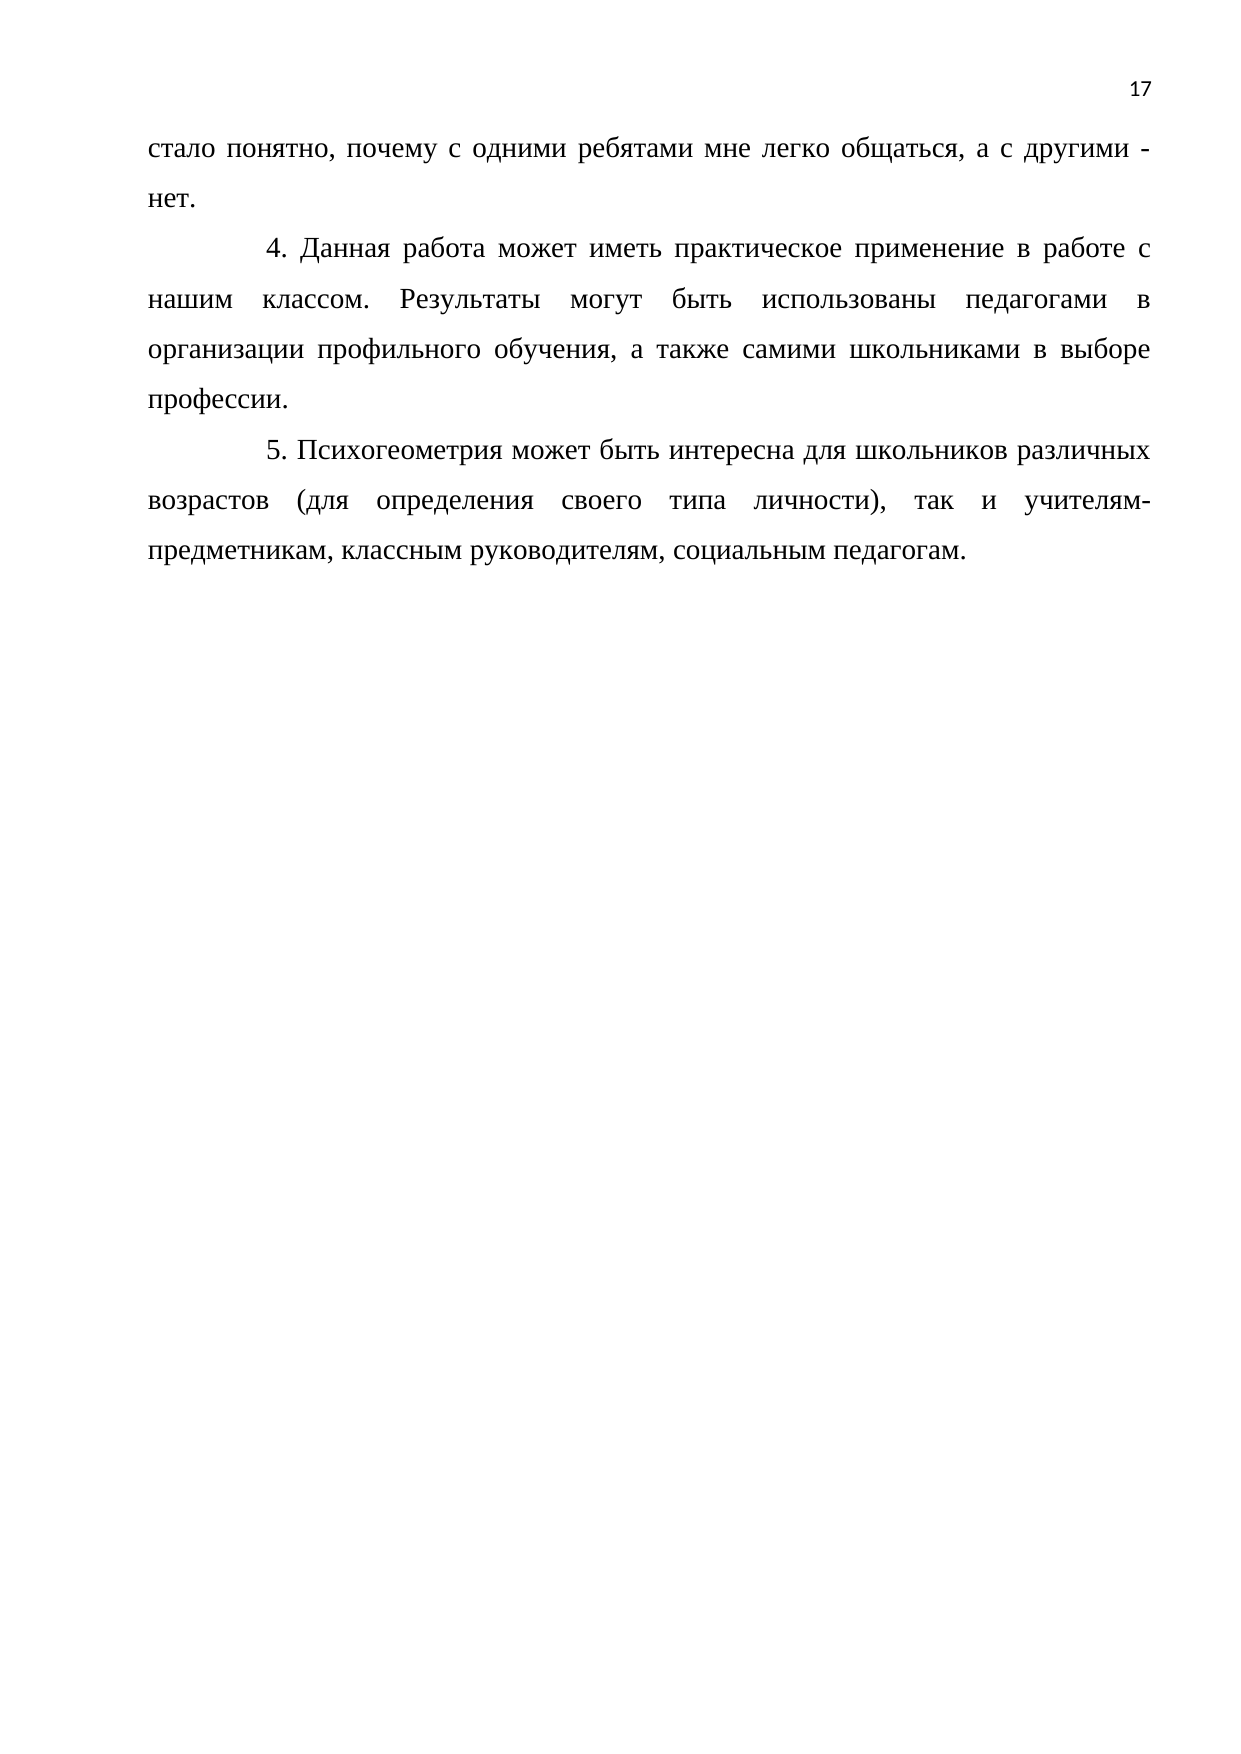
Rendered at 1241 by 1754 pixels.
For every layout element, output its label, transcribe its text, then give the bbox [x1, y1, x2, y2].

text 4. Данная работа может иметь практическое применение в работе с нашим классом. Результаты могут быть использованы педагогами в организации профильного обучения, а также самими школьниками в выборе профессии. [148, 231, 1152, 415]
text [148, 130, 1152, 214]
text 5. Психогеометрия может быть интересна для школьников различных возрастов (для определения своего типа личности), так и учителям-предметникам, классным руководителям, социальным педагогам. [148, 432, 1152, 566]
